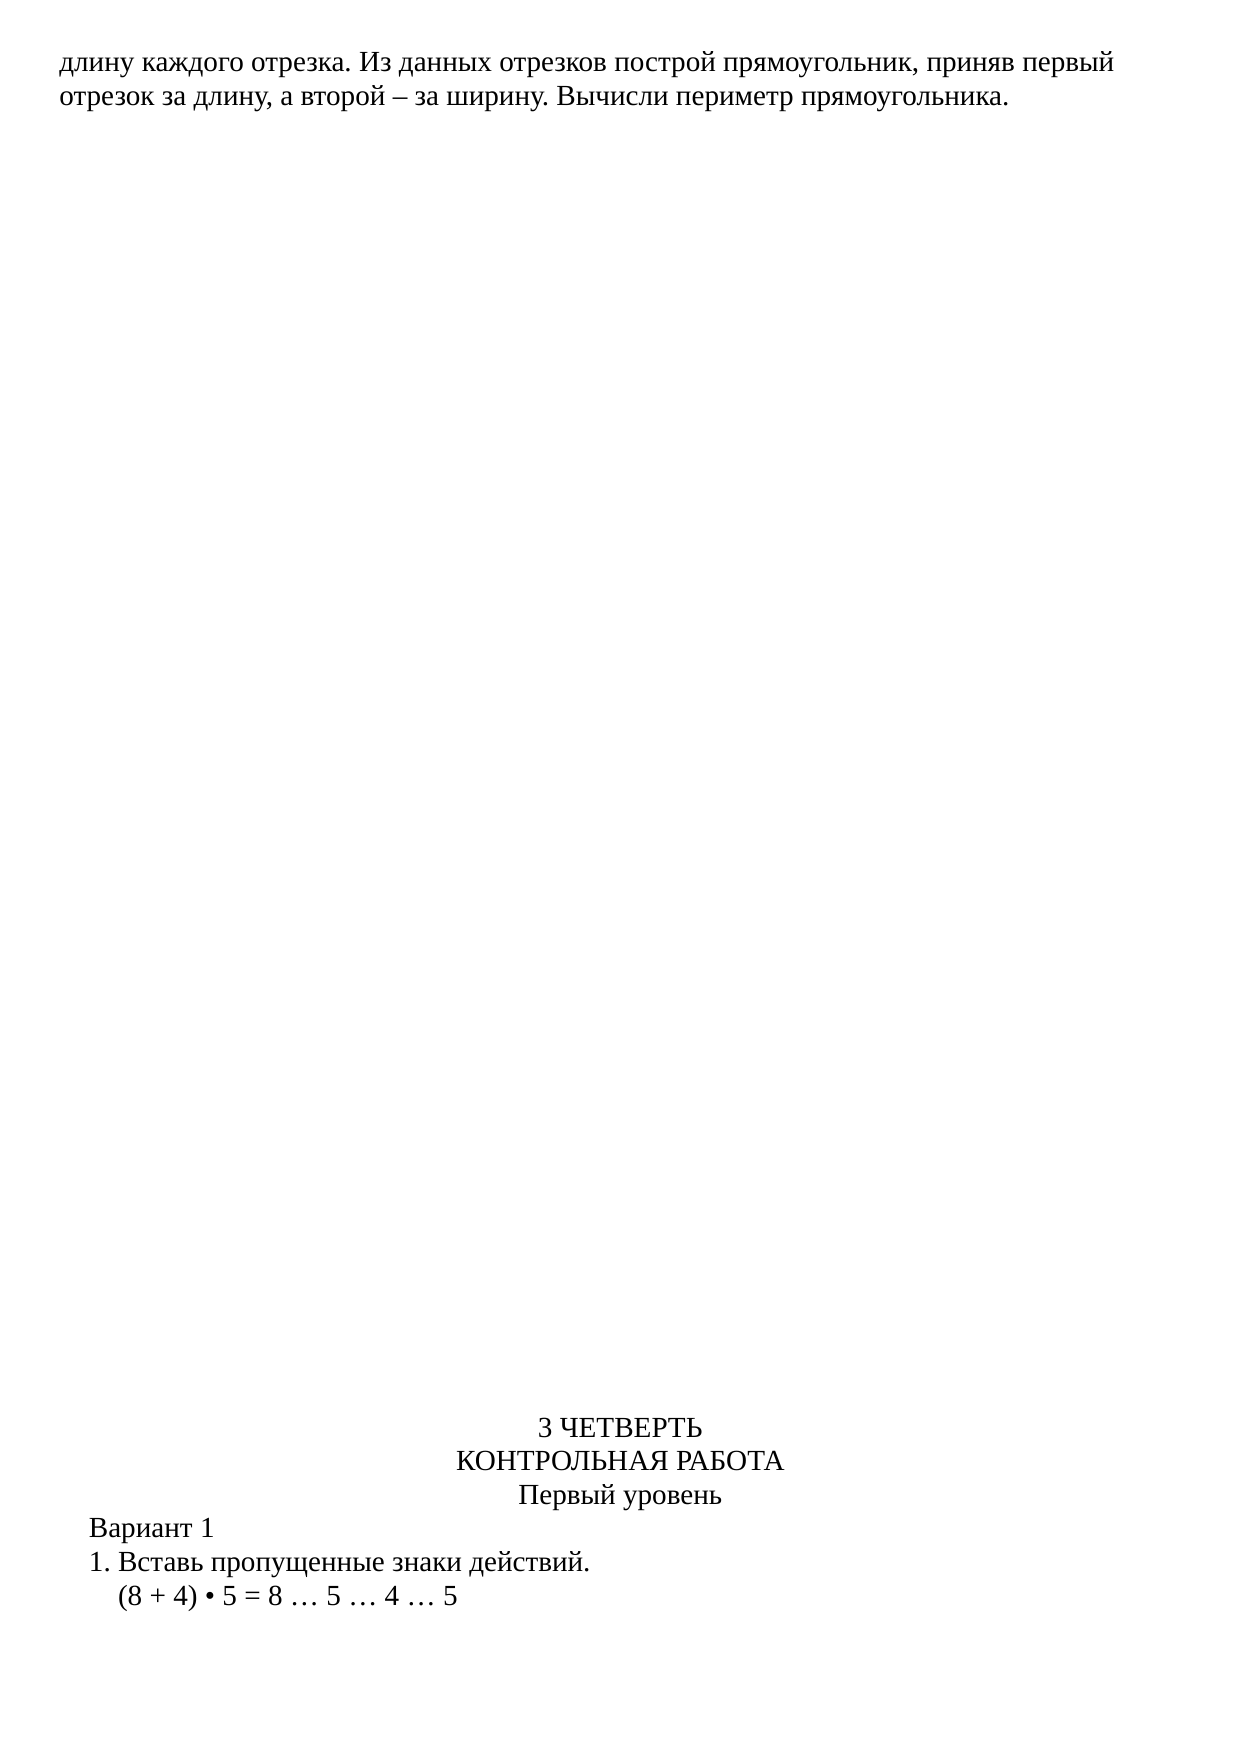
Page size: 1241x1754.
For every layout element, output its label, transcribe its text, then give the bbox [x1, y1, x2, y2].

text 3 ЧЕТВЕРТЬ [89, 1410, 1152, 1443]
text 1. Вставь пропущенные знаки действий. [89, 1544, 1152, 1578]
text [59, 44, 1152, 111]
text Вариант 1 [89, 1511, 1152, 1544]
text КОНТРОЛЬНАЯ РАБОТА [89, 1443, 1152, 1477]
text Первый уровень [89, 1477, 1152, 1511]
text (8 + 4) • 5 = 8 … 5 … 4 … 5 [89, 1578, 1152, 1611]
